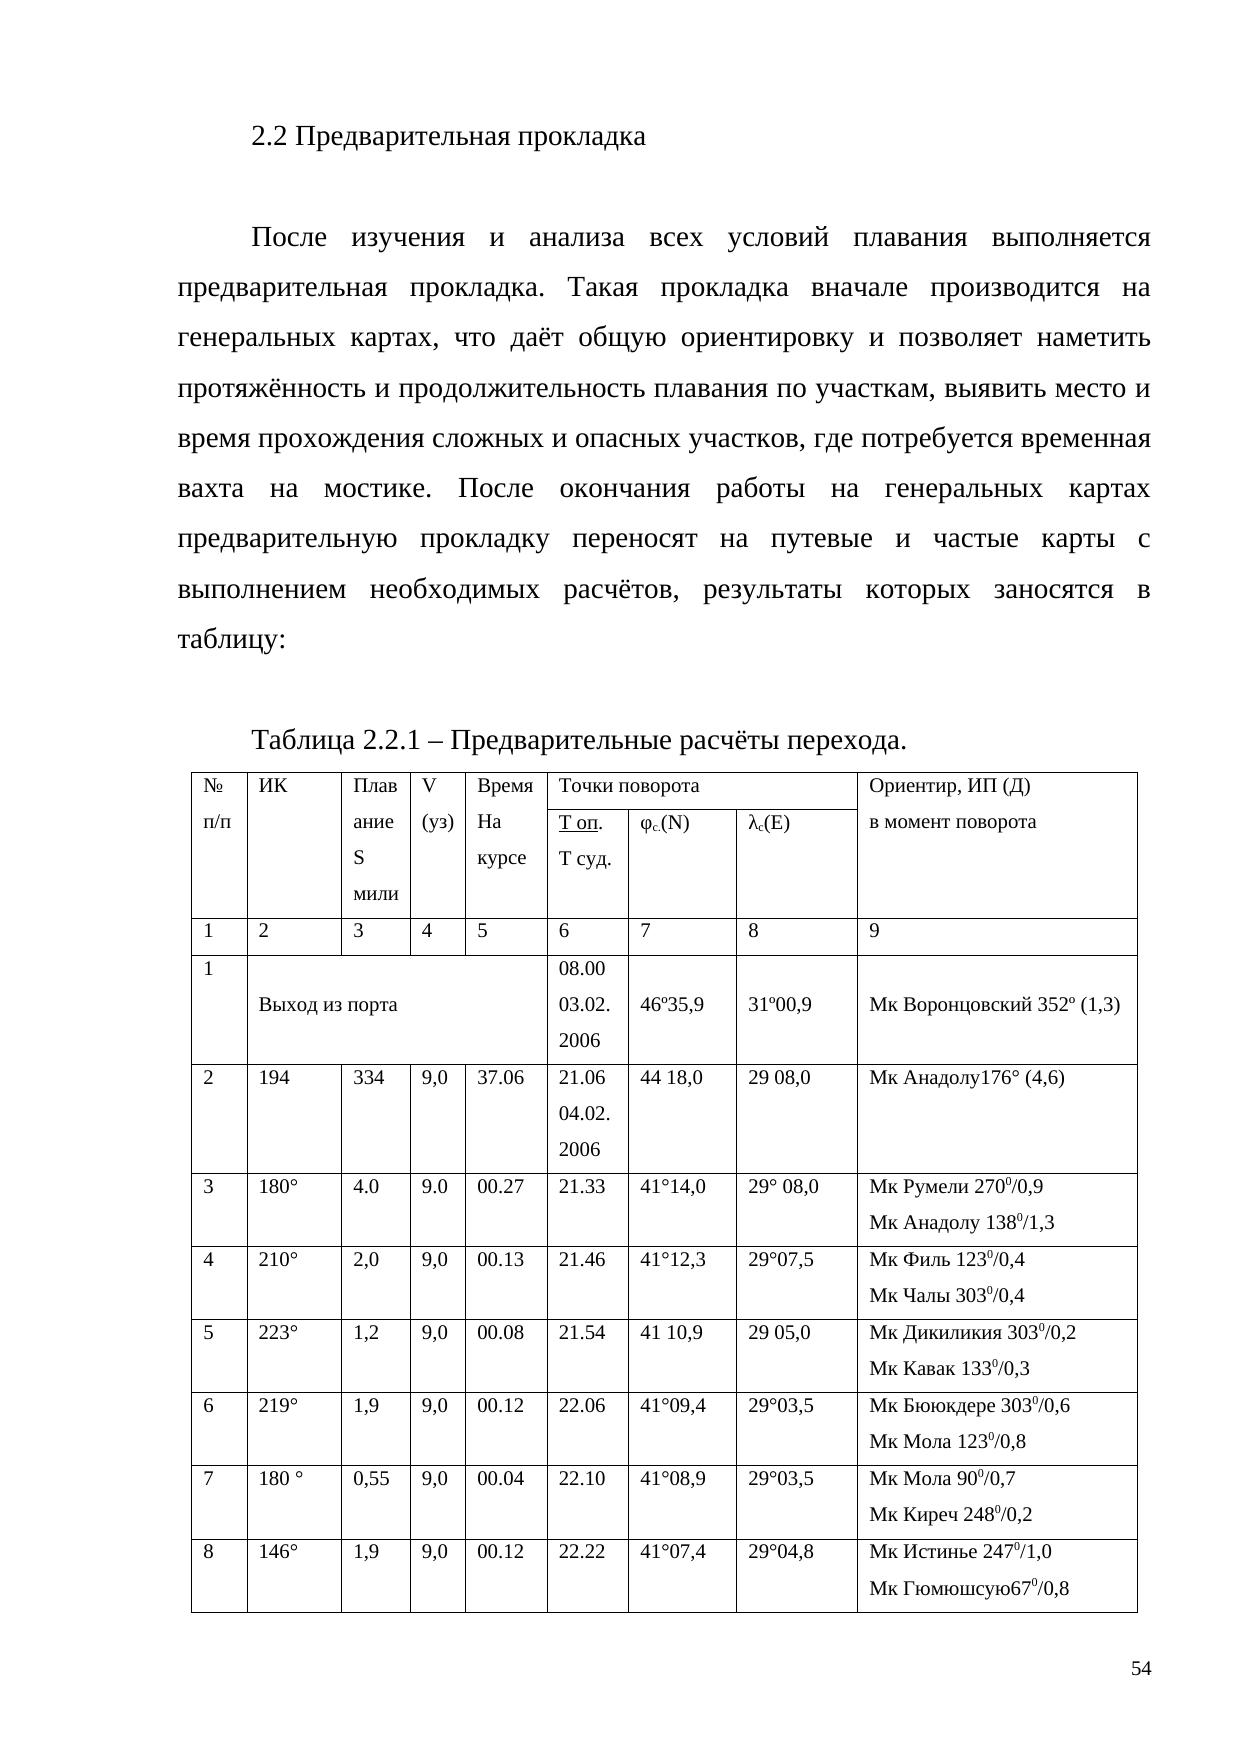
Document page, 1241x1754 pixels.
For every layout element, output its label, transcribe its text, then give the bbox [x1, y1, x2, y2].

table_header Ориентир, ИП (Д) в момент поворота [858, 773, 1137, 917]
table_cell 00.12 [466, 1540, 547, 1612]
table_cell 180 ° [248, 1466, 341, 1538]
table_cell 41°12,3 [629, 1247, 736, 1319]
table_cell 22.06 [548, 1393, 628, 1465]
table_cell 29 05,0 [737, 1320, 857, 1392]
table_cell 37.06 [466, 1065, 547, 1173]
table_cell Мк Анадолу176° (4,6) [858, 1065, 1137, 1173]
table_cell 00.27 [466, 1174, 547, 1246]
table_cell 29°04,8 [737, 1540, 857, 1612]
table_cell 4 [192, 1247, 247, 1319]
table_cell 29° 08,0 [737, 1174, 857, 1246]
table_cell Т оп. Т суд. [548, 810, 628, 917]
table_cell 7 [192, 1466, 247, 1538]
table_cell 21.54 [548, 1320, 628, 1392]
table_cell 334 [342, 1065, 410, 1173]
table_cell 9.0 [411, 1174, 465, 1246]
table_cell 8 [737, 919, 857, 954]
table_cell Мк Румели 2700/0,9 Мк Анадолу 1380/1,3 [858, 1174, 1137, 1246]
table_cell 0,55 [342, 1466, 410, 1538]
table_cell 41 10,9 [629, 1320, 736, 1392]
table_cell Мк Мола 900/0,7 Мк Киреч 2480/0,2 [858, 1466, 1137, 1538]
table_cell 31º00,9 [737, 956, 857, 1064]
table_cell 4.0 [342, 1174, 410, 1246]
text 2.2 Предварительная прокладка [177, 118, 1152, 152]
table_cell 00.08 [466, 1320, 547, 1392]
table_cell Мк Филь 1230/0,4 Мк Чалы 3030/0,4 [858, 1247, 1137, 1319]
table_cell 41°07,4 [629, 1540, 736, 1612]
table_cell 08.00 03.02. 2006 [548, 956, 628, 1064]
table_cell Мк Бююкдере 3030/0,6 Мк Мола 1230/0,8 [858, 1393, 1137, 1465]
table_cell 29 08,0 [737, 1065, 857, 1173]
table_cell 1,2 [342, 1320, 410, 1392]
table_cell 180° [248, 1174, 341, 1246]
table_cell 22.22 [548, 1540, 628, 1612]
table_cell 41°08,9 [629, 1466, 736, 1538]
table_cell 46º35,9 [629, 956, 736, 1064]
table_cell 9,0 [411, 1247, 465, 1319]
table_cell 21.06 04.02. 2006 [548, 1065, 628, 1173]
table_cell 2 [192, 1065, 247, 1173]
table_header № п/п [192, 773, 247, 917]
table_cell 29°03,5 [737, 1393, 857, 1465]
table_cell 194 [248, 1065, 341, 1173]
table_cell 8 [192, 1540, 247, 1612]
table_header Время На курсе [466, 773, 547, 917]
table_cell 3 [192, 1174, 247, 1246]
table_cell 4 [411, 919, 465, 954]
table_cell Выход из порта [248, 956, 547, 1064]
table_cell 9,0 [411, 1320, 465, 1392]
table_cell 9,0 [411, 1540, 465, 1612]
table_cell 41°14,0 [629, 1174, 736, 1246]
text После изучения и анализа всех условий плавания выполняется предварительная прокладка. Такая прокладка вначале производится на генеральных картах, что даёт общую ориентировку и позволяет наметить протяжённость и продолжительность плавания по участкам, выявить место и время прохождения сложных и опасных участков, где потребуется временная вахта на мостике. После окончания работы на генеральных картах предварительную прокладку переносят на путевые и частые карты с выполнением необходимых расчётов, результаты которых заносятся в таблицу: [177, 219, 1152, 655]
table_cell 21.46 [548, 1247, 628, 1319]
table_cell 223° [248, 1320, 341, 1392]
table_cell 6 [192, 1393, 247, 1465]
table_cell 146° [248, 1540, 341, 1612]
table_cell 9 [858, 919, 1137, 954]
text Таблица 2.2.1 – Предварительные расчёты перехода. [177, 722, 1152, 755]
table_header Плавание S мили [342, 773, 410, 917]
table_cell 1,9 [342, 1393, 410, 1465]
table_cell 00.12 [466, 1393, 547, 1465]
table_cell 44 18,0 [629, 1065, 736, 1173]
table_cell 5 [192, 1320, 247, 1392]
table_cell 29°03,5 [737, 1466, 857, 1538]
table_cell Мк Воронцовский 352º (1,3) [858, 956, 1137, 1064]
table_cell 1,9 [342, 1540, 410, 1612]
table_cell 29°07,5 [737, 1247, 857, 1319]
table_cell 210° [248, 1247, 341, 1319]
table_cell Мк Истинье 2470/1,0 Мк Гюмюшсую670/0,8 [858, 1540, 1137, 1612]
table_header Точки поворота [548, 773, 857, 809]
table_header V (уз) [411, 773, 465, 917]
table_cell 41°09,4 [629, 1393, 736, 1465]
table_cell 6 [548, 919, 628, 954]
table_cell λc(Е) [737, 810, 857, 917]
table_cell 21.33 [548, 1174, 628, 1246]
table_cell 22.10 [548, 1466, 628, 1538]
table_cell 2 [248, 919, 341, 954]
table_cell Мк Дикиликия 3030/0,2 Мк Кавак 1330/0,3 [858, 1320, 1137, 1392]
table_cell 2,0 [342, 1247, 410, 1319]
table_cell 1 [192, 919, 247, 954]
table_cell 219° [248, 1393, 341, 1465]
table_cell 3 [342, 919, 410, 954]
table_cell φс.(N) [629, 810, 736, 917]
table_cell 9,0 [411, 1393, 465, 1465]
table_cell 9,0 [411, 1065, 465, 1173]
table_cell 1 [192, 956, 247, 1064]
table_cell 00.04 [466, 1466, 547, 1538]
table_header ИК [248, 773, 341, 917]
table_cell 5 [466, 919, 547, 954]
table_cell 7 [629, 919, 736, 954]
table_cell 00.13 [466, 1247, 547, 1319]
table_cell 9,0 [411, 1466, 465, 1538]
